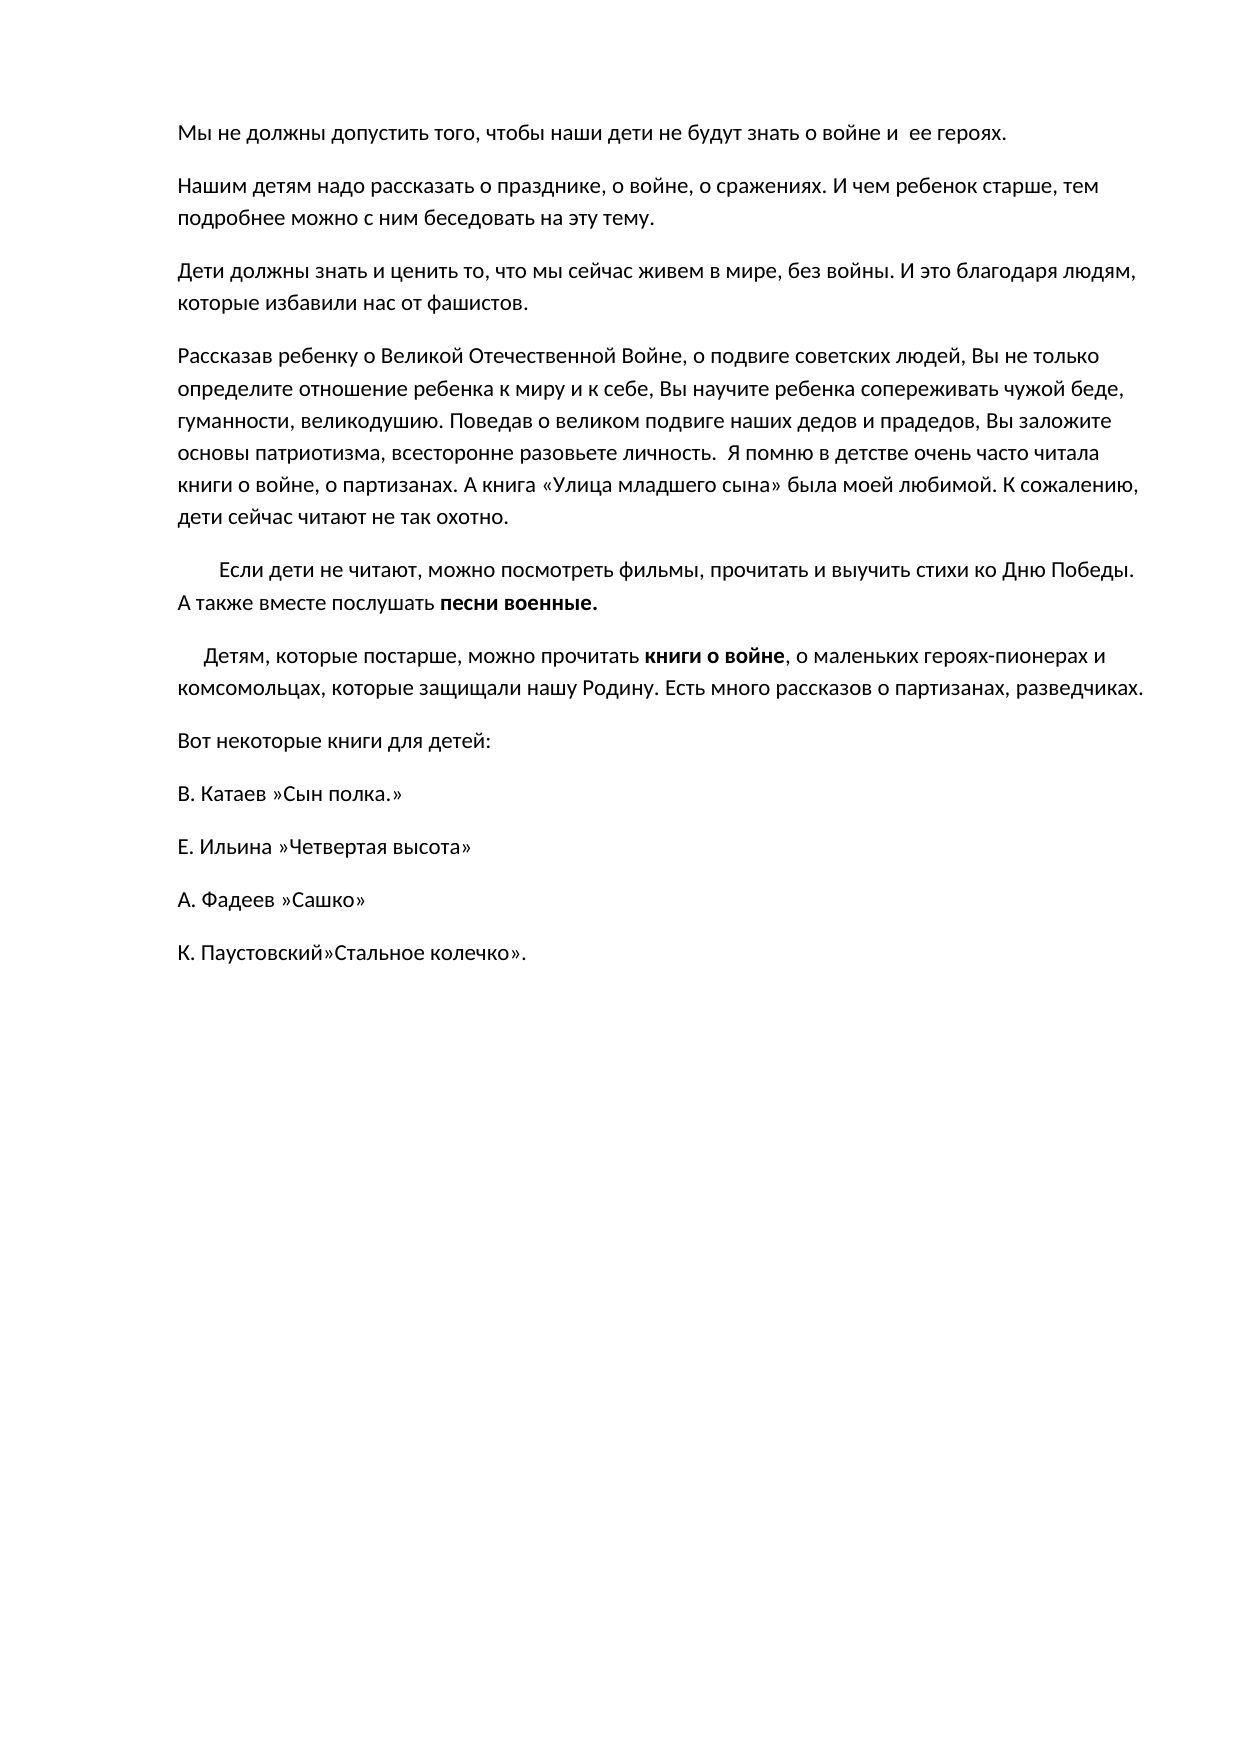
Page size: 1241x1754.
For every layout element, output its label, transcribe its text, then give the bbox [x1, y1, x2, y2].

text А. Фадеев »Сашко» [177, 885, 1152, 913]
text Рассказав ребенку о Великой Отечественной Войне, о подвиге советских людей, Вы не только определите отношение ребенка к миру и к себе, Вы научите ребенка сопереживать чужой беде, гуманности, великодушию. Поведав о великом подвиге наших дедов и прадедов, Вы заложите основы патриотизма, всесторонне разовьете личность. Я помню в детстве очень часто читала книги о войне, о партизанах. А книга «Улица младшего сына» была моей любимой. К сожалению, дети сейчас читают не так охотно. [177, 342, 1152, 531]
text К. Паустовский»Стальное колечко». [177, 938, 1152, 966]
text В. Катаев »Сын полка.» [177, 779, 1152, 807]
text Если дети не читают, можно посмотреть фильмы, прочитать и выучить стихи ко Дню Победы. А также вместе послушать песни военные. [177, 556, 1152, 616]
text Нашим детям надо рассказать о празднике, о войне, о сражениях. И чем ребенок старше, тем подробнее можно с ним беседовать на эту тему. [177, 171, 1152, 231]
text Детям, которые постарше, можно прочитать книги о войне, о маленьких героях-пионерах и комсомольцах, которые защищали нашу Родину. Есть много рассказов о партизанах, разведчиках. [177, 641, 1152, 701]
text Дети должны знать и ценить то, что мы сейчас живем в мире, без войны. И это благодаря людям, которые избавили нас от фашистов. [177, 256, 1152, 317]
text Вот некоторые книги для детей: [177, 726, 1152, 754]
text Мы не должны допустить того, чтобы наши дети не будут знать о войне и ее героях. [177, 118, 1152, 146]
text Е. Ильина »Четвертая высота» [177, 832, 1152, 860]
